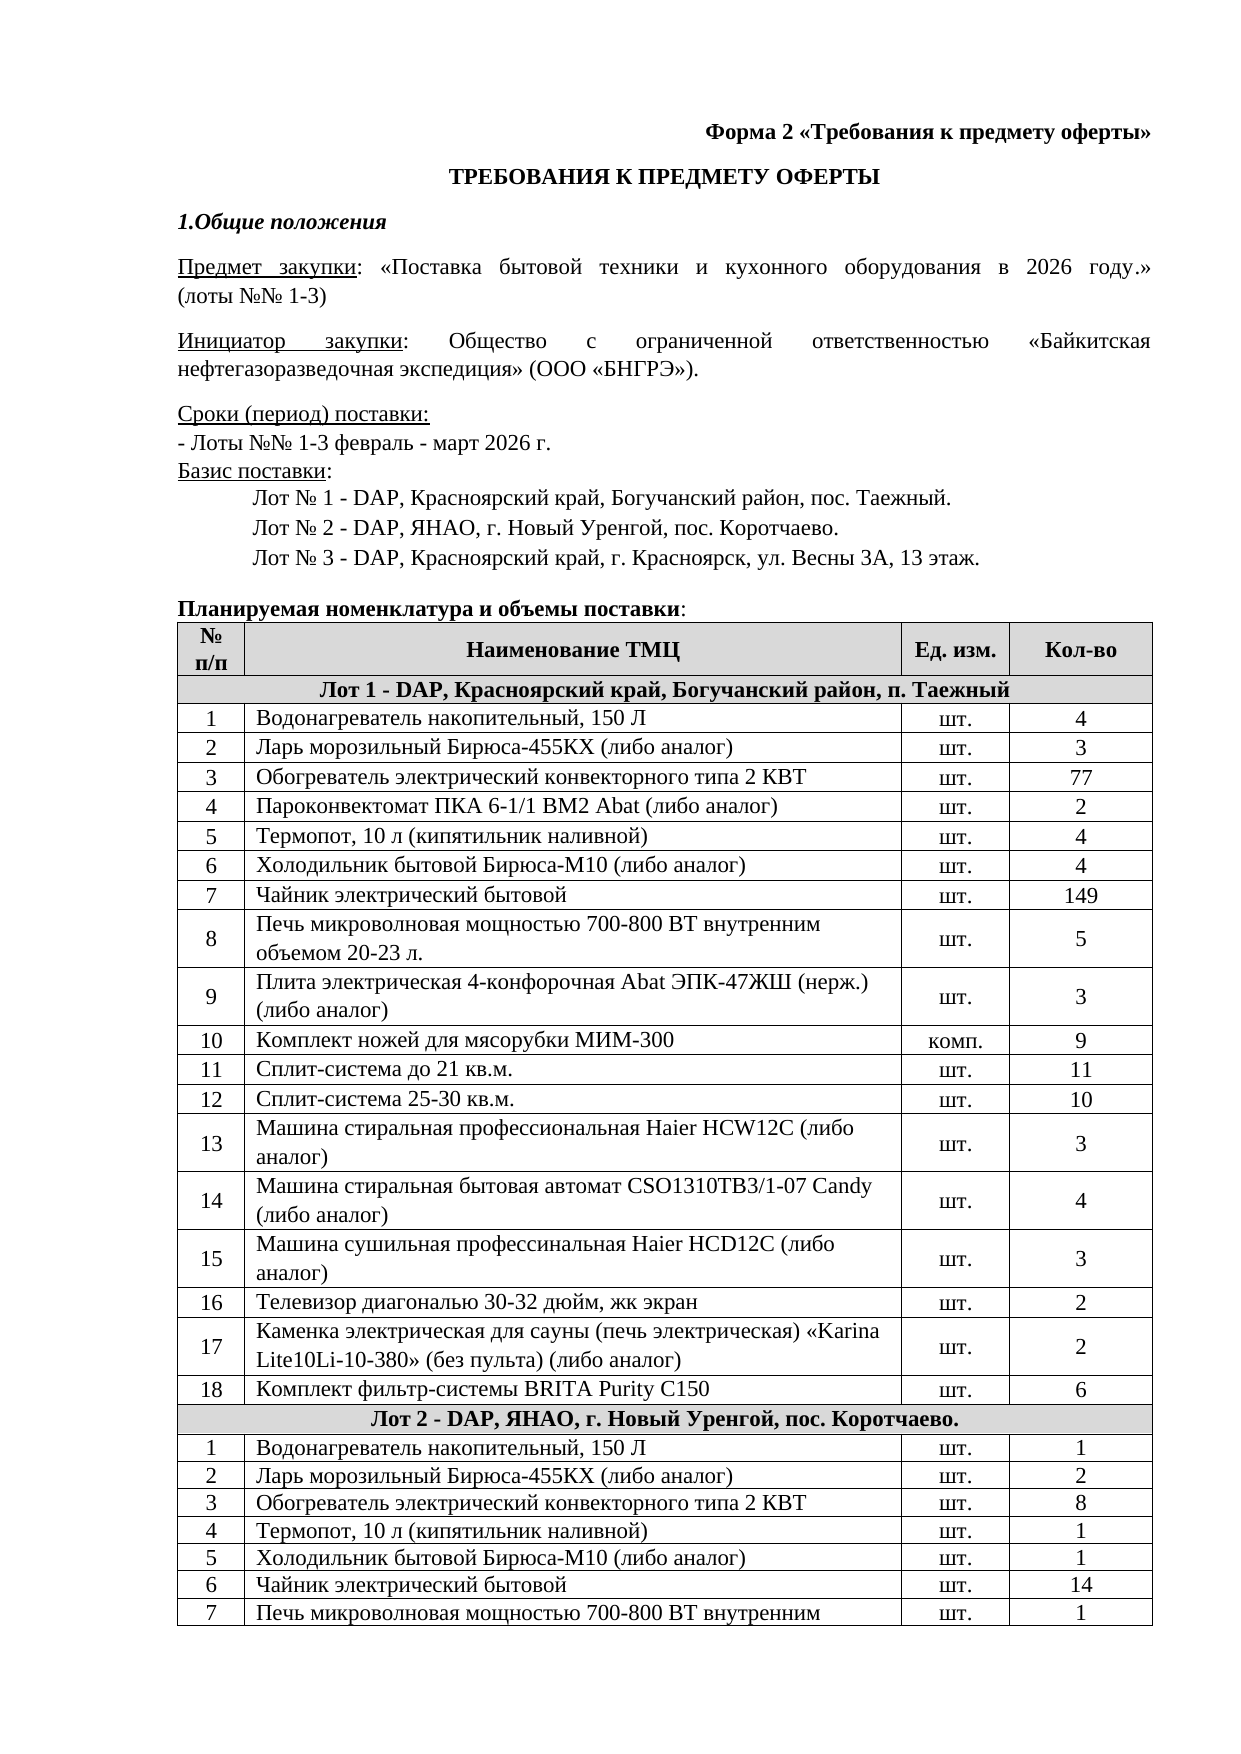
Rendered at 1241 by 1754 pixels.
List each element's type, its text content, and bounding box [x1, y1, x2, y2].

table_cell 8 [1010, 1489, 1152, 1516]
table_cell 17 [178, 1318, 244, 1374]
table_cell 11 [1010, 1055, 1152, 1084]
table_cell 7 [178, 1599, 244, 1625]
table_cell шт. [902, 1114, 1009, 1171]
table_cell Водонагреватель накопительный, 150 Л [245, 704, 901, 732]
table_cell 3 [178, 1489, 244, 1516]
table_cell шт. [902, 851, 1009, 879]
table_cell шт. [902, 1288, 1009, 1317]
table_cell шт. [902, 1435, 1009, 1461]
table_cell 9 [178, 968, 244, 1025]
table_cell Обогреватель электрический конвекторного типа 2 КВТ [245, 1489, 901, 1516]
text ТРЕБОВАНИЯ К ПРЕДМЕТУ ОФЕРТЫ [177, 163, 1152, 189]
table_cell 77 [1010, 763, 1152, 791]
table_cell Печь микроволновая мощностью 700-800 ВТ внутренним объемом 20-23 л. [245, 910, 901, 967]
table_cell 6 [178, 1571, 244, 1598]
table_cell шт. [902, 1489, 1009, 1516]
table_cell шт. [902, 792, 1009, 821]
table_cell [245, 1599, 901, 1625]
table_cell шт. [902, 1376, 1009, 1404]
table_cell 13 [178, 1114, 244, 1171]
table_cell 2 [178, 733, 244, 762]
table_cell шт. [902, 822, 1009, 850]
text Форма 2 «Требования к предмету оферты» [177, 118, 1152, 144]
table_cell 2 [1010, 1288, 1152, 1317]
table_cell 2 [1010, 1318, 1152, 1374]
table_cell 3 [1010, 968, 1152, 1025]
table_cell 7 [178, 881, 244, 909]
table_cell 8 [178, 910, 244, 967]
table_cell 1 [178, 1435, 244, 1461]
table_cell шт. [902, 1230, 1009, 1287]
table_cell 15 [178, 1230, 244, 1287]
table_cell 3 [1010, 1230, 1152, 1287]
table_cell шт. [902, 763, 1009, 791]
text Инициатор закупки: Общество с ограниченной ответственностью «Байкитская нефтегазоразведочная экспедиция» (ООО «БНГРЭ»). [177, 327, 1152, 382]
table_cell 4 [1010, 851, 1152, 879]
text - Лоты №№ 1-3 февраль - март 2026 г. [177, 429, 1152, 455]
table_cell 3 [1010, 733, 1152, 762]
table_cell шт. [902, 881, 1009, 909]
table_cell Машина стиральная бытовая автомат CSO1310TB3/1-07 Candy (либо аналог) [245, 1172, 901, 1229]
table_header Наименование ТМЦ [245, 623, 901, 675]
text Предмет закупки: «Поставка бытовой техники и кухонного оборудования в 2026 году.» (лоты №№ 1-3) [177, 253, 1152, 308]
text Планируемая номенклатура и объемы поставки: [177, 595, 1152, 622]
table_header Кол-во [1010, 623, 1152, 675]
table_cell Сплит-система 25-30 кв.м. [245, 1085, 901, 1113]
table_cell шт. [902, 704, 1009, 732]
table_cell 3 [1010, 1114, 1152, 1171]
table_cell Лот 1 - DAP, Красноярский край, Богучанский район, п. Таежный [178, 676, 1152, 703]
table_cell шт. [902, 1318, 1009, 1374]
table_cell шт. [902, 1055, 1009, 1084]
table_cell Машина сушильная профессинальная Haier HCD12C (либо аналог) [245, 1230, 901, 1287]
table_cell 2 [178, 1462, 244, 1488]
table_cell Холодильник бытовой Бирюса-М10 (либо аналог) [245, 1544, 901, 1570]
table_cell 6 [178, 851, 244, 879]
table_cell Плита электрическая 4-конфорочная Abat ЭПК-47ЖШ (нерж.) (либо аналог) [245, 968, 901, 1025]
table_cell Сплит-система до 21 кв.м. [245, 1055, 901, 1084]
table_cell Чайник электрический бытовой [245, 881, 901, 909]
table_cell 4 [1010, 704, 1152, 732]
table_cell 18 [178, 1376, 244, 1404]
table_cell 14 [1010, 1571, 1152, 1598]
table_cell 2 [1010, 792, 1152, 821]
table_cell шт. [902, 1544, 1009, 1570]
table_cell Обогреватель электрический конвекторного типа 2 КВТ [245, 763, 901, 791]
table_cell Ларь морозильный Бирюса-455КХ (либо аналог) [245, 733, 901, 762]
table_cell 14 [178, 1172, 244, 1229]
table_cell 1 [1010, 1517, 1152, 1543]
table_header № п/п [178, 623, 244, 675]
list Лот № 2 - DAP, ЯНАО, г. Новый Уренгой, пос. Коротчаево. [252, 514, 1152, 540]
table_cell шт. [902, 1571, 1009, 1598]
text Базис поставки: [177, 457, 1152, 484]
table_cell Ларь морозильный Бирюса-455КХ (либо аналог) [245, 1462, 901, 1488]
table_cell шт. [902, 910, 1009, 967]
table_cell Телевизор диагональю 30-32 дюйм, жк экран [245, 1288, 901, 1317]
table_cell 5 [1010, 910, 1152, 967]
table_cell 1 [1010, 1435, 1152, 1461]
table_cell 1 [1010, 1544, 1152, 1570]
text Сроки (период) поставки: [177, 401, 1152, 427]
table_cell 11 [178, 1055, 244, 1084]
table_cell 1 [178, 704, 244, 732]
table_cell Пароконвектомат ПКА 6-1/1 ВМ2 Abat (либо аналог) [245, 792, 901, 821]
table_cell Машина стиральная профессиональная Haier HCW12C (либо аналог) [245, 1114, 901, 1171]
table_cell 149 [1010, 881, 1152, 909]
table_cell комп. [902, 1026, 1009, 1054]
table_cell Лот 2 - DAP, ЯНАО, г. Новый Уренгой, пос. Коротчаево. [178, 1405, 1152, 1433]
table_cell Комплект фильтр-системы BRITA Purity C150 [245, 1376, 901, 1404]
text 1.Общие положения [177, 208, 1152, 235]
table_cell шт. [902, 968, 1009, 1025]
table_cell 4 [1010, 1172, 1152, 1229]
table_cell 10 [178, 1026, 244, 1054]
table_cell 6 [1010, 1376, 1152, 1404]
table_cell шт. [902, 1599, 1009, 1625]
table_cell 4 [178, 1517, 244, 1543]
table_cell 4 [178, 792, 244, 821]
table_cell 4 [1010, 822, 1152, 850]
table_header Ед. изм. [902, 623, 1009, 675]
table_cell шт. [902, 1517, 1009, 1543]
table_cell 1 [1010, 1599, 1152, 1625]
table_cell Каменка электрическая для сауны (печь электрическая) «Karina Lite10Li-10-380» (без пульта) (либо аналог) [245, 1318, 901, 1374]
table_cell шт. [902, 1172, 1009, 1229]
table_cell 16 [178, 1288, 244, 1317]
table_cell шт. [902, 1085, 1009, 1113]
table_cell 5 [178, 822, 244, 850]
table_cell Чайник электрический бытовой [245, 1571, 901, 1598]
table_cell 12 [178, 1085, 244, 1113]
table_cell 5 [178, 1544, 244, 1570]
table_cell Холодильник бытовой Бирюса-М10 (либо аналог) [245, 851, 901, 879]
table_cell 3 [178, 763, 244, 791]
table_cell Термопот, 10 л (кипятильник наливной) [245, 1517, 901, 1543]
table_cell шт. [902, 733, 1009, 762]
table_cell шт. [902, 1462, 1009, 1488]
list Лот № 3 - DAP, Красноярский край, г. Красноярск, ул. Весны 3А, 13 этаж. [252, 544, 1152, 571]
table_cell 9 [1010, 1026, 1152, 1054]
table_cell 2 [1010, 1462, 1152, 1488]
table_cell Водонагреватель накопительный, 150 Л [245, 1435, 901, 1461]
list Лот № 1 - DAP, Красноярский край, Богучанский район, пос. Таежный. [252, 484, 1152, 510]
table_cell Комплект ножей для мясорубки МИМ-300 [245, 1026, 901, 1054]
table_cell 10 [1010, 1085, 1152, 1113]
table_cell Термопот, 10 л (кипятильник наливной) [245, 822, 901, 850]
